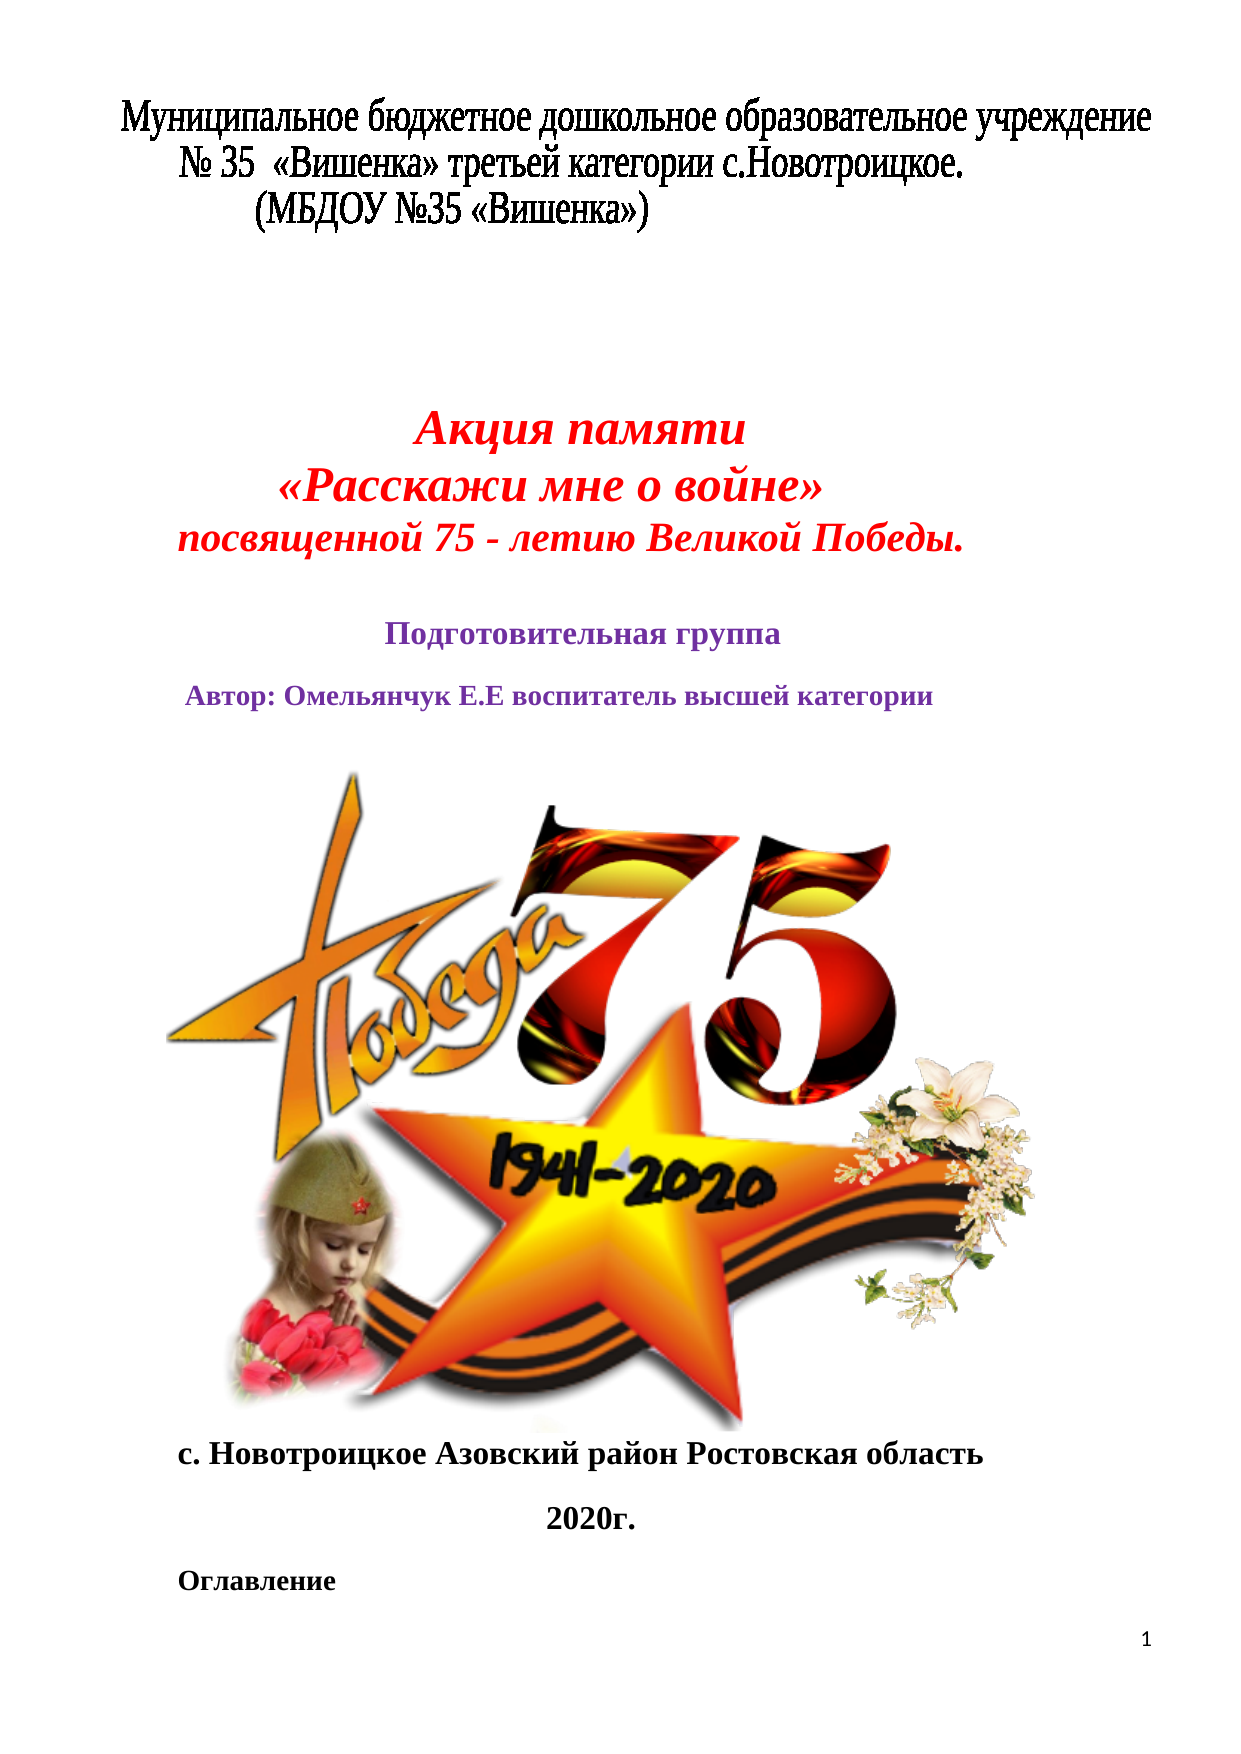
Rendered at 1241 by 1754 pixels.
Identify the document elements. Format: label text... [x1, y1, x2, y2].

text с. Новотроицкое Азовский район Ростовская область [177, 1433, 1093, 1472]
text Автор: Омельянчук Е.Е воспитатель высшей категории [177, 678, 1093, 712]
text 2020г. [177, 1498, 1093, 1537]
text Подготовительная группа [251, 613, 1093, 652]
text «Расскажи мне о войне» [177, 455, 1152, 513]
picture [166, 768, 1042, 1433]
text Акция памяти [177, 398, 1152, 455]
text Оглавление [177, 1563, 1152, 1597]
text посвященной 75 - летию Великой Победы. [177, 513, 1152, 561]
